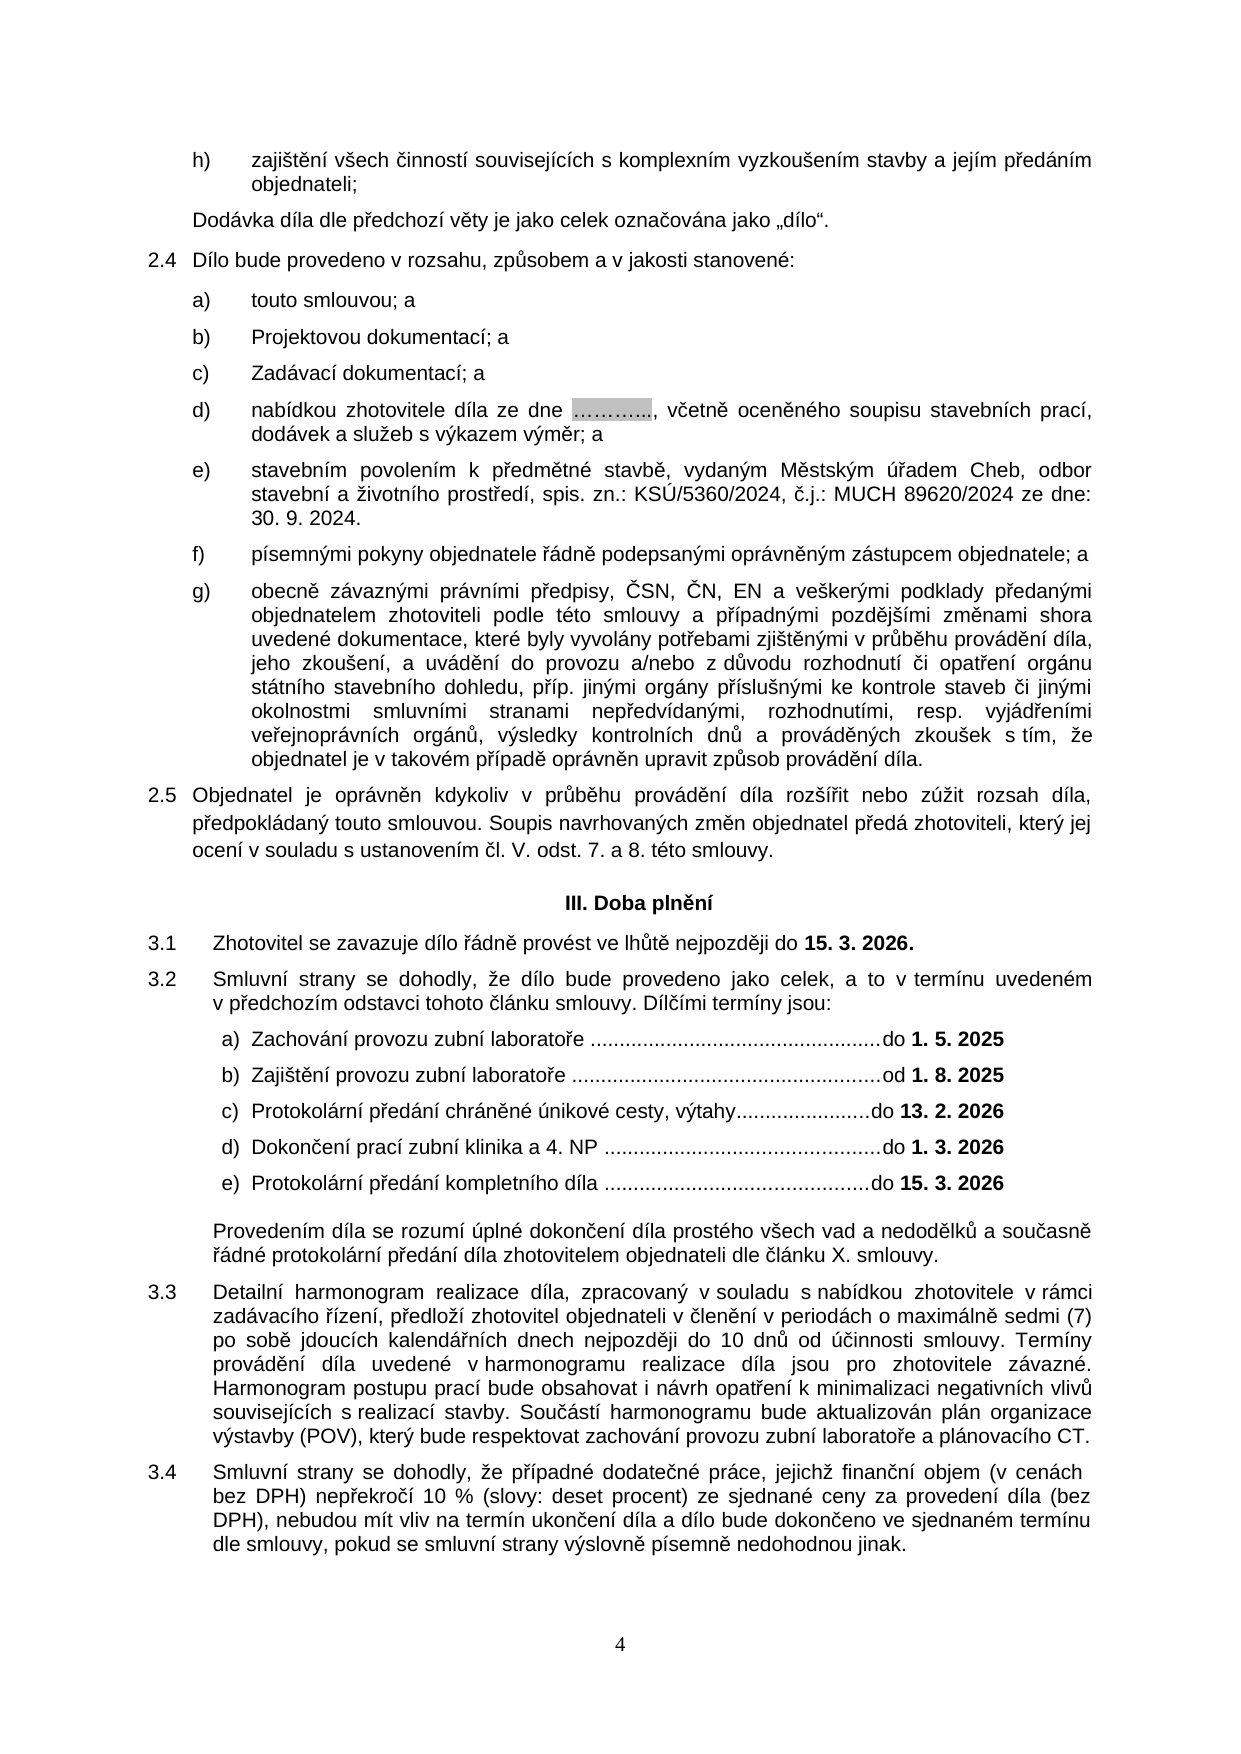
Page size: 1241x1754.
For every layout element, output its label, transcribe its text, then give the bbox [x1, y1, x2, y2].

list Zachování provozu zubní laboratoře do 1. 5. 2025 [221, 1027, 1093, 1051]
list Projektovou dokumentací; a [192, 324, 1093, 348]
list nabídkou zhotovitele díla ze dne ………..., včetně oceněného soupisu stavebních prací, dodávek a služeb s výkazem výměr; a [192, 397, 1093, 445]
list Smluvní strany se dohodly, že dílo bude provedeno jako celek, a to v termínu uvedeném v předchozím odstavci tohoto článku smlouvy. Dílčími termíny jsou: [148, 967, 1093, 1015]
text Provedením díla se rozumí úplné dokončení díla prostého všech vad a nedodělků a současně řádné protokolární předání díla zhotovitelem objednateli dle článku X. smlouvy. [213, 1219, 1093, 1267]
list stavebním povolením k předmětné stavbě, vydaným Městským úřadem Cheb, odbor stavební a životního prostředí, spis. zn.: KSÚ/5360/2024, č.j.: MUCH 89620/2024 ze dne: 30. 9. 2024. [192, 458, 1093, 530]
list Dokončení prací zubní klinika a 4. NP do 1. 3. 2026 [221, 1135, 1093, 1159]
text Dodávka díla dle předchozí věty je jako celek označována jako „dílo“. [192, 208, 1093, 232]
list touto smlouvou; a [192, 288, 1093, 312]
list Protokolární předání chráněné únikové cesty, výtahy do 13. 2. 2026 [221, 1099, 1093, 1123]
list Dílo bude provedeno v rozsahu, způsobem a v jakosti stanovené: [148, 248, 1093, 272]
list Doba plnění [185, 890, 1093, 914]
list písemnými pokyny objednatele řádně podepsanými oprávněným zástupcem objednatele; a [192, 542, 1093, 566]
list Detailní harmonogram realizace díla, zpracovaný v souladu s nabídkou zhotovitele v rámci zadávacího řízení, předloží zhotovitel objednateli v členění v periodách o maximálně sedmi (7) po sobě jdoucích kalendářních dnech nejpozději do 10 dnů od účinnosti smlouvy. Termíny provádění díla uvedené v harmonogramu realizace díla jsou pro zhotovitele závazné. Harmonogram postupu prací bude obsahovat i návrh opatření k minimalizaci negativních vlivů souvisejících s realizací stavby. Součástí harmonogramu bude aktualizován plán organizace výstavby (POV), který bude respektovat zachování provozu zubní laboratoře a plánovacího CT. [148, 1280, 1093, 1447]
list Smluvní strany se dohodly, že případné dodatečné práce, jejichž finanční objem (v cenách bez DPH) nepřekročí 10 % (slovy: deset procent) ze sjednané ceny za provedení díla (bez DPH), nebudou mít vliv na termín ukončení díla a dílo bude dokončeno ve sjednaném termínu dle smlouvy, pokud se smluvní strany výslovně písemně nedohodnou jinak. [148, 1460, 1093, 1556]
list Zajištění provozu zubní laboratoře od 1. 8. 2025 [221, 1063, 1093, 1087]
list Objednatel je oprávněn kdykoliv v průběhu provádění díla rozšířit nebo zúžit rozsah díla, předpokládaný touto smlouvou. Soupis navrhovaných změn objednatel předá zhotoviteli, který jej ocení v souladu s ustanovením čl. V. odst. 7. a 8. této smlouvy. [148, 783, 1093, 862]
list Zadávací dokumentací; a [192, 361, 1093, 385]
list Protokolární předání kompletního díla do 15. 3. 2026 [221, 1171, 1093, 1195]
list obecně závaznými právními předpisy, ČSN, ČN, EN a veškerými podklady předanými objednatelem zhotoviteli podle této smlouvy a případnými pozdějšími změnami shora uvedené dokumentace, které byly vyvolány potřebami zjištěnými v průběhu provádění díla, jeho zkoušení, a uvádění do provozu a/nebo z důvodu rozhodnutí či opatření orgánu státního stavebního dohledu, příp. jinými orgány příslušnými ke kontrole staveb či jinými okolnostmi smluvními stranami nepředvídanými, rozhodnutími, resp. vyjádřeními veřejnoprávních orgánů, výsledky kontrolních dnů a prováděných zkoušek s tím, že objednatel je v takovém případě oprávněn upravit způsob provádění díla. [192, 579, 1093, 770]
list Zhotovitel se zavazuje dílo řádně provést ve lhůtě nejpozději do 15. 3. 2026. [148, 930, 1093, 954]
list zajištění všech činností souvisejících s komplexním vyzkoušením stavby a jejím předáním objednateli; [192, 148, 1093, 196]
